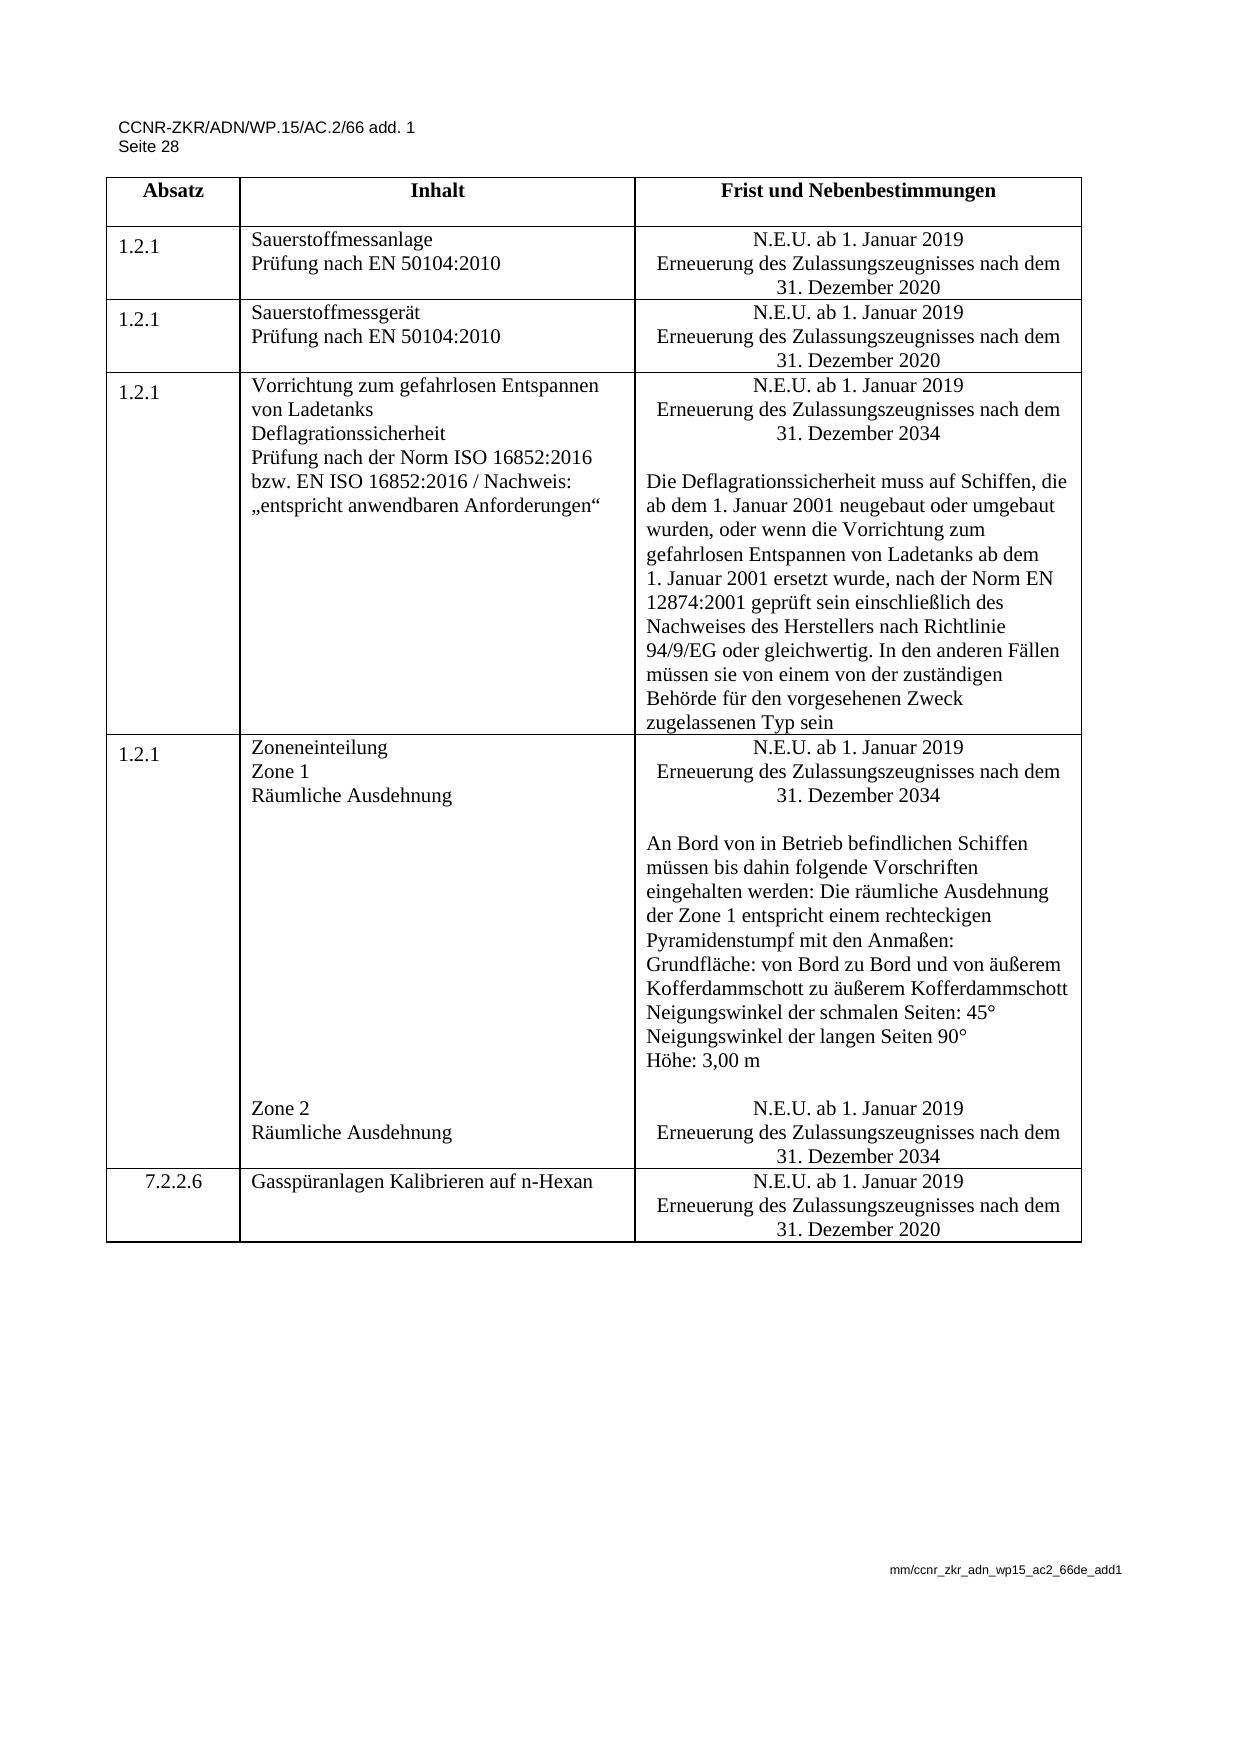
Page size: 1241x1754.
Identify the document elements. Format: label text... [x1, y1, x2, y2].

table_cell 1.2.1 [107, 373, 239, 734]
table_cell Sauerstoffmessanlage Prüfung nach EN 50104:2010 [241, 227, 634, 299]
table_cell N.E.U. ab 1. Januar 2019 Erneuerung des Zulassungszeugnisses nach dem 31. Dezember 2020 [636, 1169, 1081, 1241]
table_cell N.E.U. ab 1. Januar 2019 Erneuerung des Zulassungszeugnisses nach dem 31. Dezember 2034 An Bord von in Betrieb befindlichen Schiffen müssen bis dahin folgende Vorschriften eingehalten werden: Die räumliche Ausdehnung der Zone 1 entspricht einem rechteckigen Pyramidenstumpf mit den Anmaßen: Grundfläche: von Bord zu Bord und von äußerem Kofferdammschott zu äußerem Kofferdammschott Neigungswinkel der schmalen Seiten: 45° Neigungswinkel der langen Seiten 90° Höhe: 3,00 m N.E.U. ab 1. Januar 2019 Erneuerung des Zulassungszeugnisses nach dem 31. Dezember 2034 [636, 735, 1081, 1168]
table_cell 1.2.1 [107, 227, 239, 299]
table_cell Zoneneinteilung Zone 1 Räumliche Ausdehnung Zone 2 Räumliche Ausdehnung [241, 735, 634, 1168]
table_cell Sauerstoffmessgerät Prüfung nach EN 50104:2010 [241, 300, 634, 372]
table_cell 1.2.1 [107, 300, 239, 372]
table_cell 1.2.1 [107, 735, 239, 1168]
table_cell N.E.U. ab 1. Januar 2019 Erneuerung des Zulassungszeugnisses nach dem 31. Dezember 2020 [636, 227, 1081, 299]
table_cell Gasspüranlagen Kalibrieren auf n-Hexan [241, 1169, 634, 1241]
table_header Frist und Nebenbestimmungen [636, 178, 1081, 226]
table_cell N.E.U. ab 1. Januar 2019 Erneuerung des Zulassungszeugnisses nach dem 31. Dezember 2034 Die Deflagrationssicherheit muss auf Schiffen, die ab dem 1. Januar 2001 neugebaut oder umgebaut wurden, oder wenn die Vorrichtung zum gefahrlosen Entspannen von Ladetanks ab dem 1. Januar 2001 ersetzt wurde, nach der Norm EN 12874:2001 geprüft sein einschließlich des Nachweises des Herstellers nach Richtlinie 94/9/EG oder gleichwertig. In den anderen Fällen müssen sie von einem von der zuständigen Behörde für den vorgesehenen Zweck zugelassenen Typ sein [636, 373, 1081, 734]
table_cell 7.2.2.6 [107, 1169, 239, 1241]
table_cell N.E.U. ab 1. Januar 2019 Erneuerung des Zulassungszeugnisses nach dem 31. Dezember 2020 [636, 300, 1081, 372]
table_cell Vorrichtung zum gefahrlosen Entspannen von Ladetanks Deflagrationssicherheit Prüfung nach der Norm ISO 16852:2016 bzw. EN ISO 16852:2016 / Nachweis: „entspricht anwendbaren Anforderungen“ [241, 373, 634, 734]
table_header Absatz [107, 178, 239, 226]
table_header Inhalt [241, 178, 634, 226]
